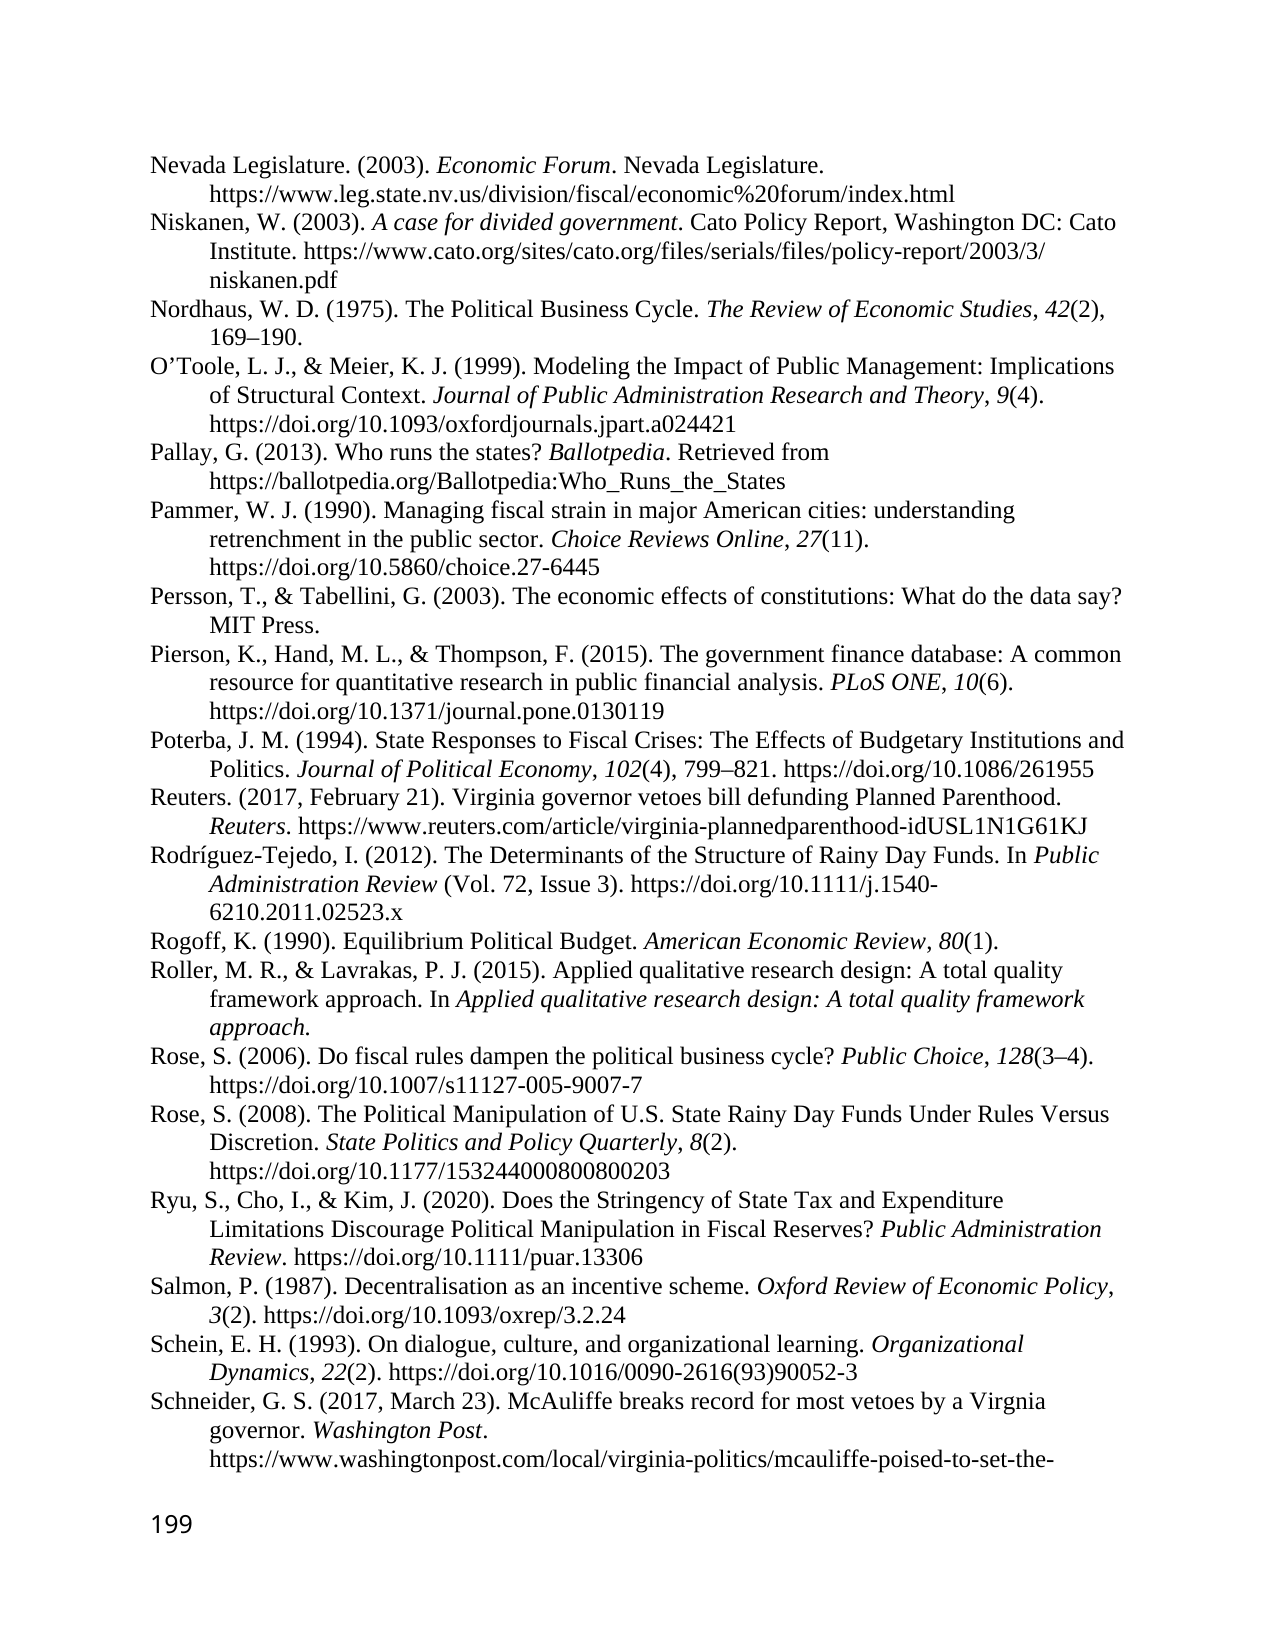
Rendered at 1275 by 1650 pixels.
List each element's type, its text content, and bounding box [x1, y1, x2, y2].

text Reuters. (2017, February 21). Virginia governor vetoes bill defunding Planned Parenthood. Reuters. https://www.reuters.com/article/virginia-plannedparenthood-idUSL1N1G61KJ [150, 782, 1125, 840]
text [150, 1386, 1125, 1472]
text Pallay, G. (2013). Who runs the states? Ballotpedia. Retrieved from https://ballotpedia.org/Ballotpedia:Who_Runs_the_States [150, 437, 1125, 495]
text O’Toole, L. J., & Meier, K. J. (1999). Modeling the Impact of Public Management: Implications of Structural Context. Journal of Public Administration Research and Theory, 9(4). https://doi.org/10.1093/oxfordjournals.jpart.a024421 [150, 351, 1125, 437]
text Rodríguez-Tejedo, I. (2012). The Determinants of the Structure of Rainy Day Funds. In Public Administration Review (Vol. 72, Issue 3). https://doi.org/10.1111/j.1540-6210.2011.02523.x [150, 840, 1125, 926]
text Rose, S. (2008). The Political Manipulation of U.S. State Rainy Day Funds Under Rules Versus Discretion. State Politics and Policy Quarterly, 8(2). https://doi.org/10.1177/153244000800800203 [150, 1099, 1125, 1185]
text Rose, S. (2006). Do fiscal rules dampen the political business cycle? Public Choice, 128(3–4). https://doi.org/10.1007/s11127-005-9007-7 [150, 1041, 1125, 1099]
text Pammer, W. J. (1990). Managing fiscal strain in major American cities: understanding retrenchment in the public sector. Choice Reviews Online, 27(11). https://doi.org/10.5860/choice.27-6445 [150, 495, 1125, 581]
text Nevada Legislature. (2003). Economic Forum. Nevada Legislature. https://www.leg.state.nv.us/division/fiscal/economic%20forum/index.html [150, 150, 1125, 207]
text Pierson, K., Hand, M. L., & Thompson, F. (2015). The government finance database: A common resource for quantitative research in public financial analysis. PLoS ONE, 10(6). https://doi.org/10.1371/journal.pone.0130119 [150, 639, 1125, 725]
text Ryu, S., Cho, I., & Kim, J. (2020). Does the Stringency of State Tax and Expenditure Limitations Discourage Political Manipulation in Fiscal Reserves? Public Administration Review. https://doi.org/10.1111/puar.13306 [150, 1185, 1125, 1271]
text Poterba, J. M. (1994). State Responses to Fiscal Crises: The Effects of Budgetary Institutions and Politics. Journal of Political Economy, 102(4), 799–821. https://doi.org/10.1086/261955 [150, 725, 1125, 782]
text Salmon, P. (1987). Decentralisation as an incentive scheme. Oxford Review of Economic Policy, 3(2). https://doi.org/10.1093/oxrep/3.2.24 [150, 1271, 1125, 1329]
text Niskanen, W. (2003). A case for divided government. Cato Policy Report, Washington DC: Cato Institute. https://www.cato.org/sites/cato.org/files/serials/files/policy-report/2003/3/niskanen.pdf [150, 207, 1125, 294]
text Persson, T., & Tabellini, G. (2003). The economic effects of constitutions: What do the data say? MIT Press. [150, 581, 1125, 639]
text Rogoff, K. (1990). Equilibrium Political Budget. American Economic Review, 80(1). [150, 926, 1125, 955]
text Roller, M. R., & Lavrakas, P. J. (2015). Applied qualitative research design: A total quality framework approach. In Applied qualitative research design: A total quality framework approach. [150, 955, 1125, 1041]
text Nordhaus, W. D. (1975). The Political Business Cycle. The Review of Economic Studies, 42(2), 169–190. [150, 294, 1125, 351]
text Schein, E. H. (1993). On dialogue, culture, and organizational learning. Organizational Dynamics, 22(2). https://doi.org/10.1016/0090-2616(93)90052-3 [150, 1329, 1125, 1386]
